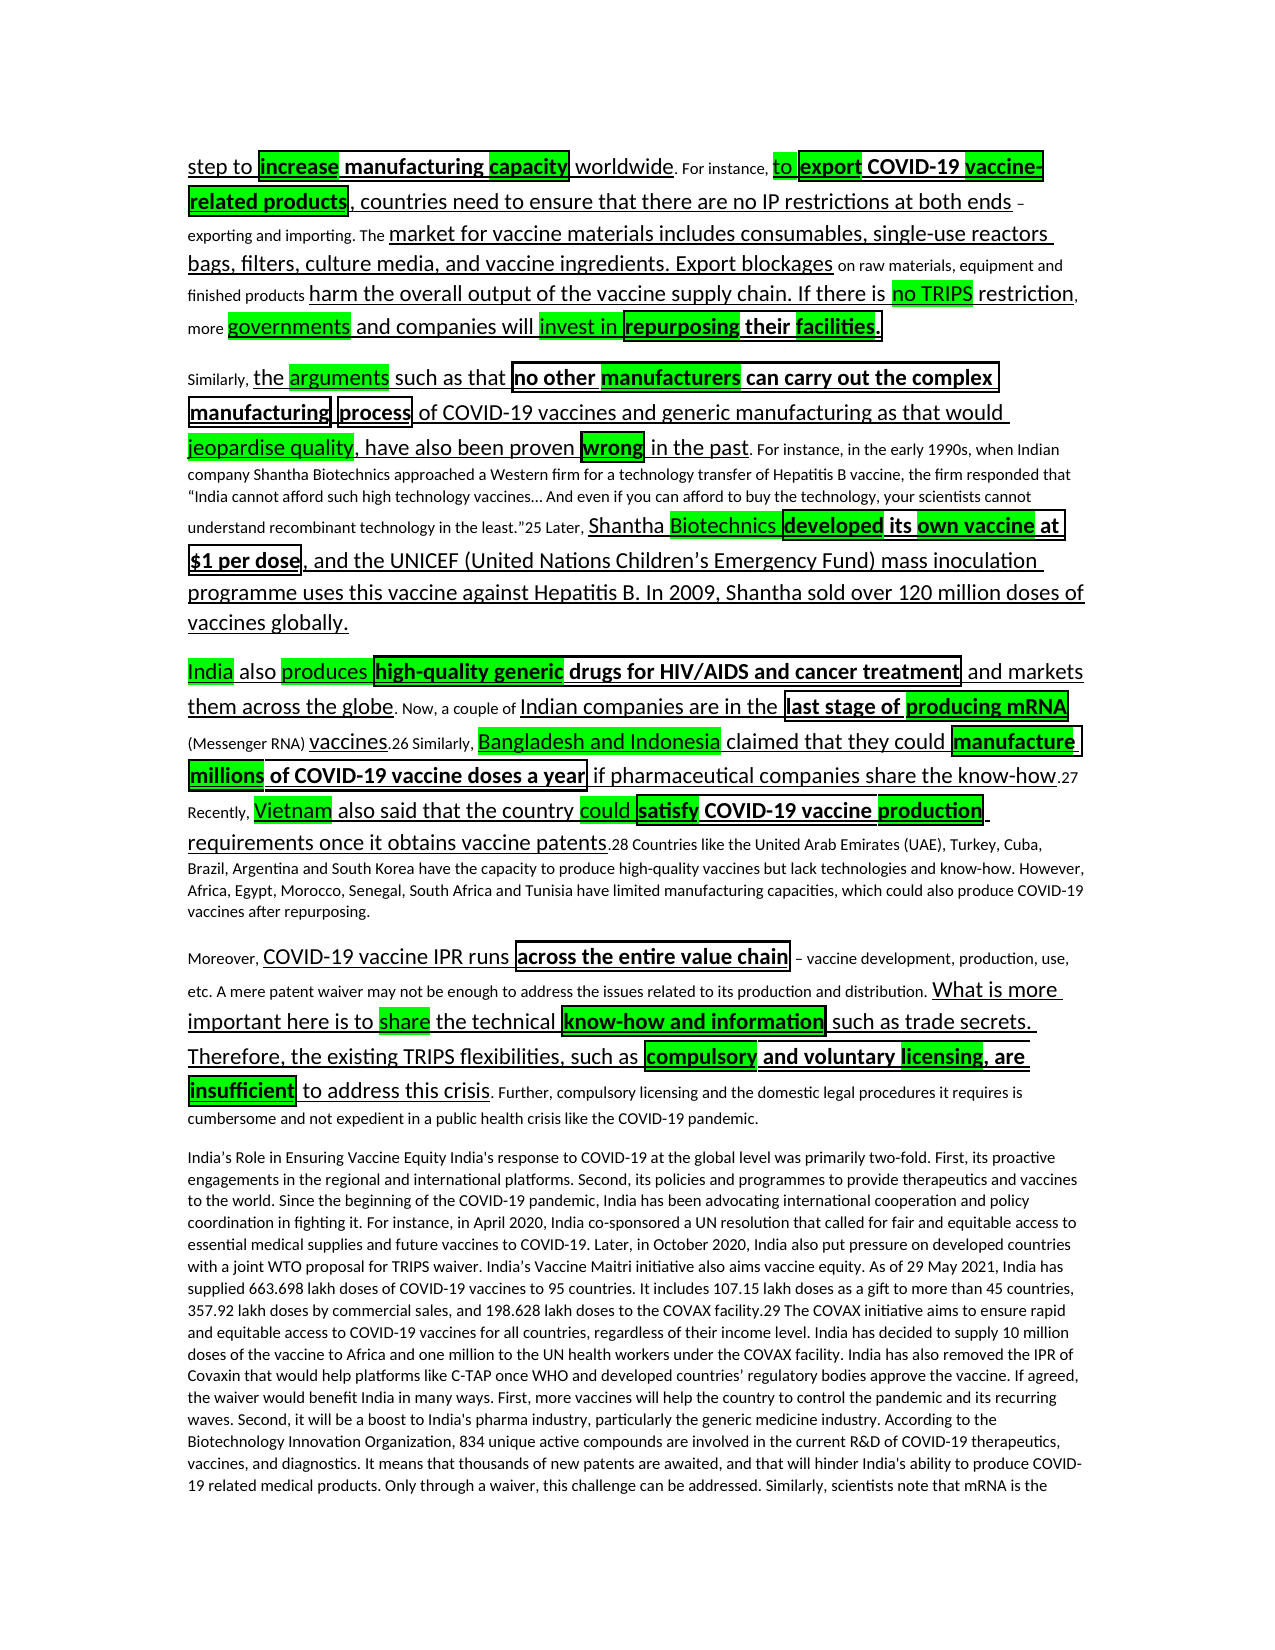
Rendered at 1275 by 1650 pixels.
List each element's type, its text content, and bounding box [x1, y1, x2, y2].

text India also produces high-quality generic drugs for HIV/AIDS and cancer treatment and markets them across the globe. Now, a couple of Indian companies are in the last stage of producing mRNA (Messenger RNA) vaccines.26 Similarly, Bangladesh and Indonesia claimed that they could manufacture millions of COVID-19 vaccine doses a year if pharmaceutical companies share the know-how.27 Recently, Vietnam also said that the country could satisfy COVID-19 vaccine production requirements once it obtains vaccine patents.28 Countries like the United Arab Emirates (UAE), Turkey, Cuba, Brazil, Argentina and South Korea have the capacity to produce high-quality vaccines but lack technologies and know-how. However, Africa, Egypt, Morocco, Senegal, South Africa and Tunisia have limited manufacturing capacities, which could also produce COVID-19 vaccines after repurposing. [187, 655, 1087, 922]
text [187, 150, 1087, 342]
text Moreover, COVID-19 vaccine IPR runs across the entire value chain – vaccine development, production, use, etc. A mere patent waiver may not be enough to address the issues related to its production and distribution. What is more important here is to share the technical know-how and information such as trade secrets. Therefore, the existing TRIPS flexibilities, such as compulsory and voluntary licensing, are insufficient to address this crisis. Further, compulsory licensing and the domestic legal procedures it requires is cumbersome and not expedient in a public health crisis like the COVID-19 pandemic. [187, 940, 1087, 1129]
text Similarly, the arguments such as that no other manufacturers can carry out the complex manufacturing process of COVID-19 vaccines and generic manufacturing as that would jeopardise quality, have also been proven wrong in the past. For instance, in the early 1990s, when Indian company Shantha Biotechnics approached a Western firm for a technology transfer of Hepatitis B vaccine, the firm responded that “India cannot afford such high technology vaccines… And even if you can afford to buy the technology, your scientists cannot understand recombinant technology in the least.”25 Later, Shantha Biotechnics developed its own vaccine at $1 per dose, and the UNICEF (United Nations Children’s Emergency Fund) mass inoculation programme uses this vaccine against Hepatitis B. In 2009, Shantha sold over 120 million doses of vaccines globally. [187, 361, 1087, 636]
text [187, 1147, 1087, 1495]
